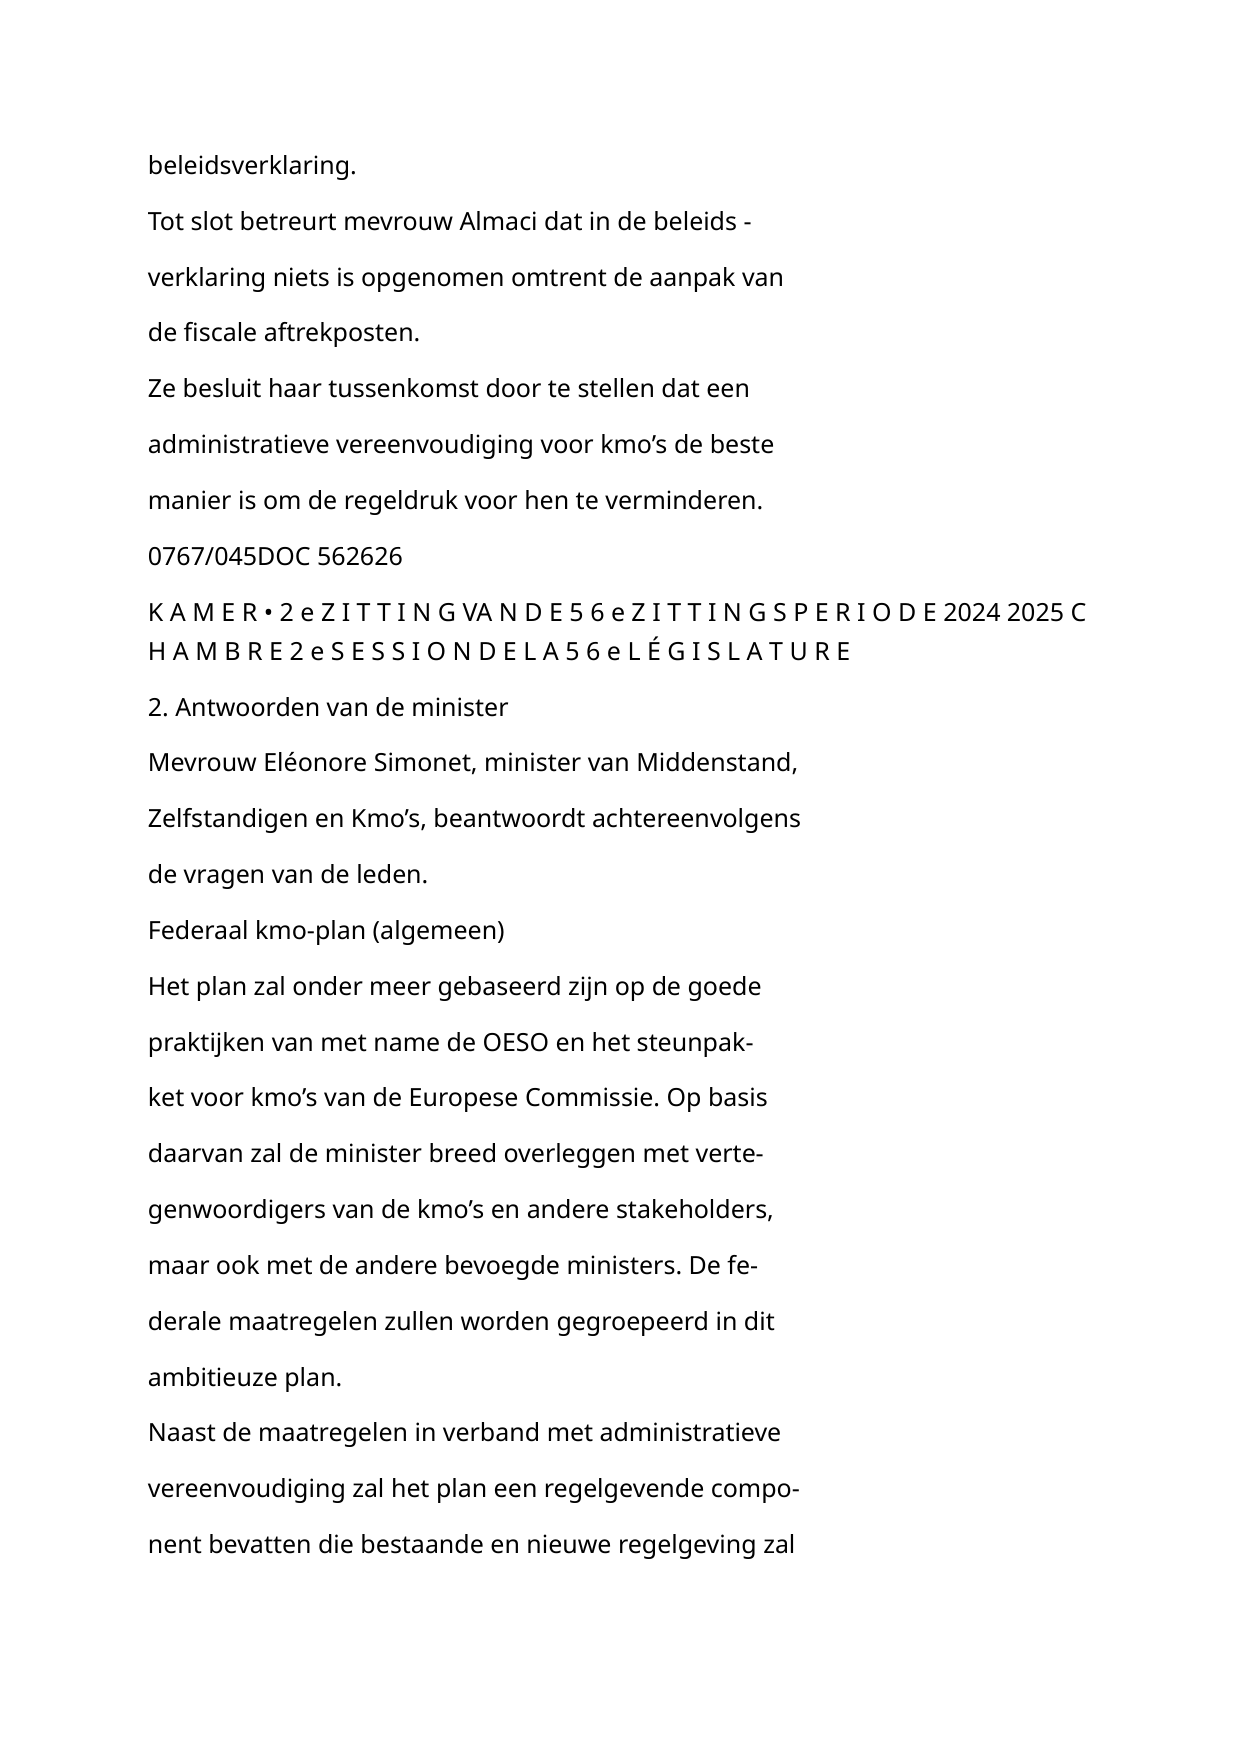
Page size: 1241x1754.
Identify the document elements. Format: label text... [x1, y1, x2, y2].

text K A M E R • 2 e Z I T T I N G VA N D E 5 6 e Z I T T I N G S P E R I O D E 2024 2025 C H A M B R E 2 e S E S S I O N D E L A 5 6 e L É G I S L A T U R E [148, 594, 1093, 667]
text ambitieuze plan. [148, 1359, 1093, 1393]
text Ze besluit haar tussenkomst door te stellen dat een [148, 371, 1093, 405]
text derale maatregelen zullen worden gegroepeerd in dit [148, 1303, 1093, 1337]
text Naast de maatregelen in verband met administratieve [148, 1415, 1093, 1449]
text ket voor kmo’s van de Europese Commissie. Op basis [148, 1080, 1093, 1114]
text verklaring niets is opgenomen omtrent de aanpak van [148, 259, 1093, 293]
text 2. Antwoorden van de minister [148, 689, 1093, 723]
text 0767/045DOC 562626 [148, 538, 1093, 572]
text praktijken van met name de OESO en het steunpak- [148, 1024, 1093, 1058]
text nent bevatten die bestaande en nieuwe regelgeving zal [148, 1527, 1093, 1561]
text administratieve vereenvoudiging voor kmo’s de beste [148, 427, 1093, 461]
text de fiscale aftrekposten. [148, 315, 1093, 349]
text vereenvoudiging zal het plan een regelgevende compo- [148, 1471, 1093, 1505]
text manier is om de regeldruk voor hen te verminderen. [148, 483, 1093, 517]
text Tot slot betreurt mevrouw Almaci dat in de beleids - [148, 203, 1093, 237]
text maar ook met de andere bevoegde ministers. De fe- [148, 1248, 1093, 1282]
text genwoordigers van de kmo’s en andere stakeholders, [148, 1192, 1093, 1226]
text de vragen van de leden. [148, 857, 1093, 891]
text Federaal kmo-plan (algemeen) [148, 913, 1093, 947]
text beleidsverklaring. [148, 148, 1093, 182]
text Mevrouw Eléonore Simonet, minister van Middenstand, [148, 745, 1093, 779]
text Het plan zal onder meer gebaseerd zijn op de goede [148, 968, 1093, 1002]
text Zelfstandigen en Kmo’s, beantwoordt achtereenvolgens [148, 801, 1093, 835]
text daarvan zal de minister breed overleggen met verte- [148, 1136, 1093, 1170]
